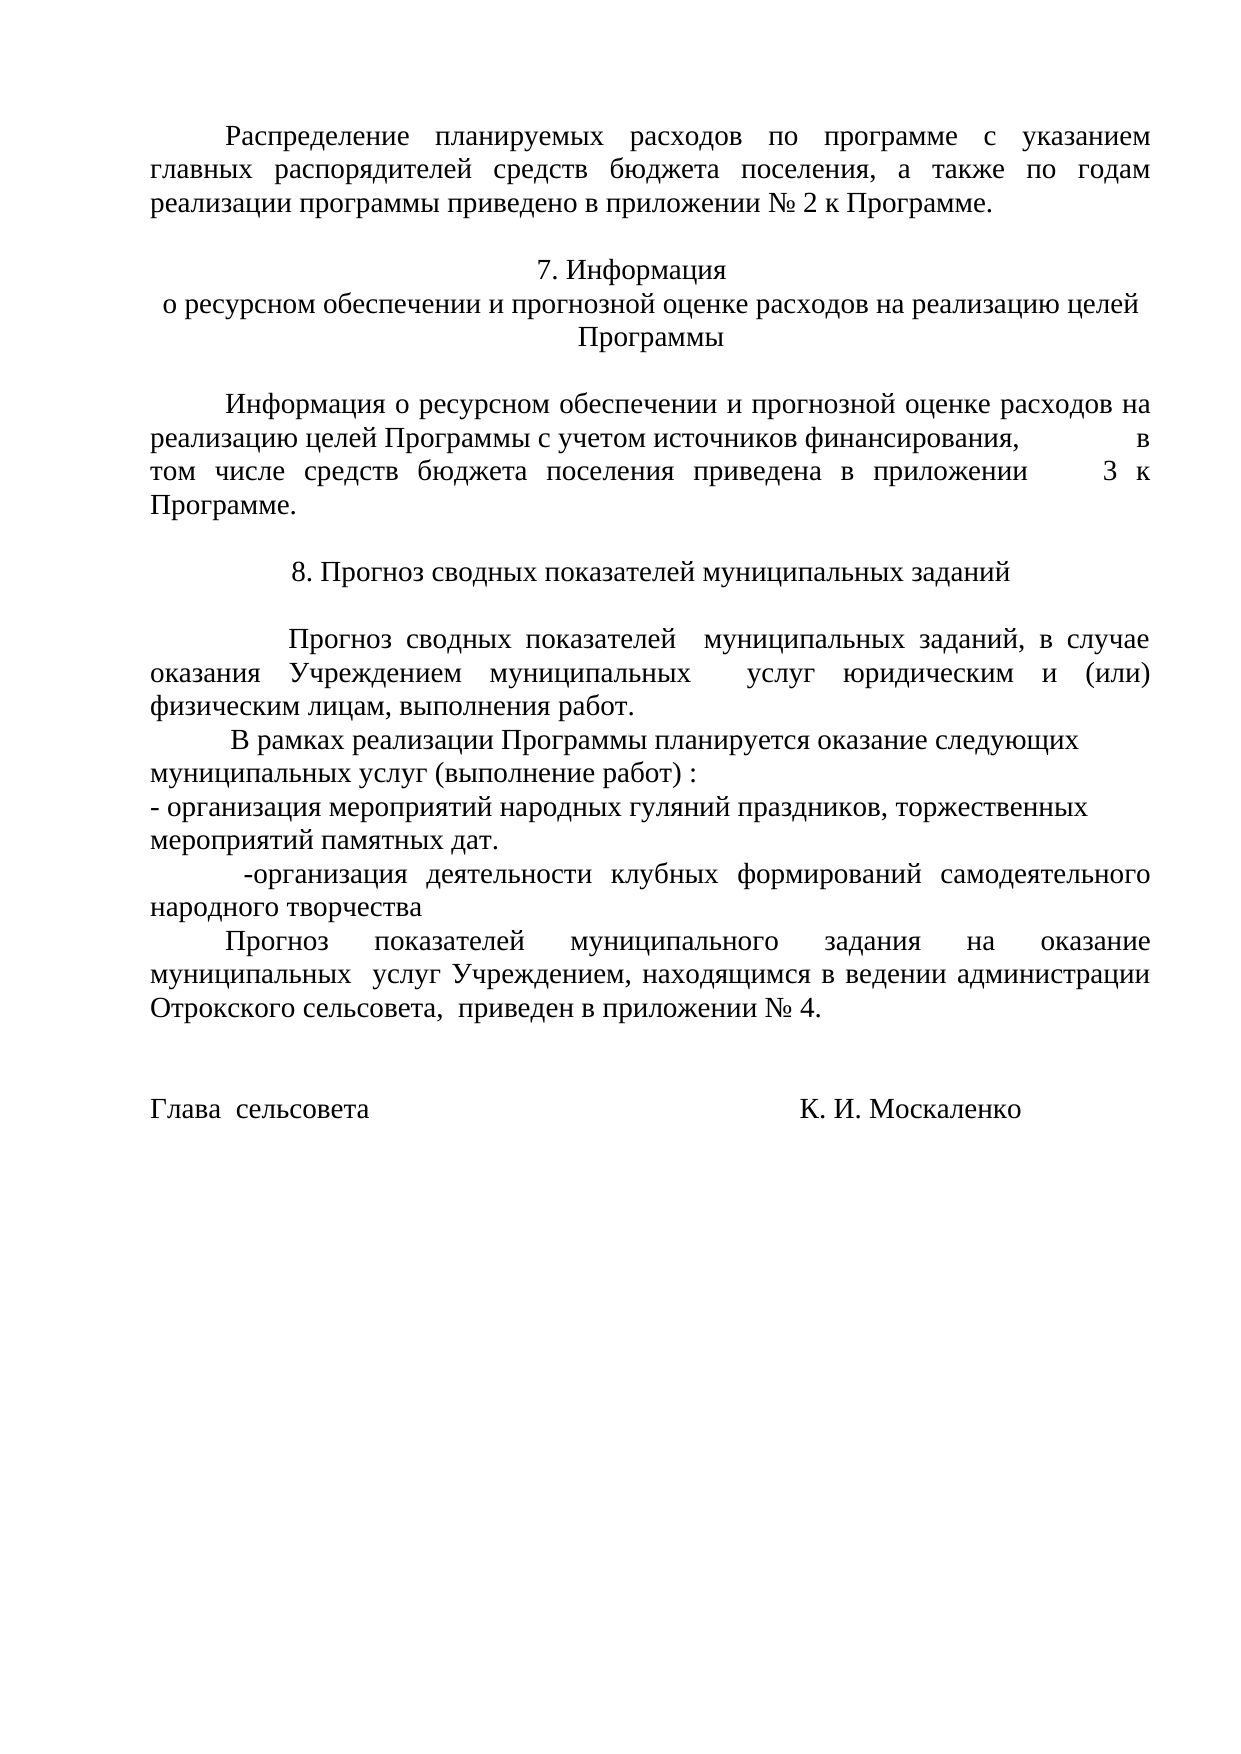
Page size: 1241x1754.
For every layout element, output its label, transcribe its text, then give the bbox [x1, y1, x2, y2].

text Информация о ресурсном обеспечении и прогнозной оценке расходов на реализацию целей Программы с учетом источников финансирования, в том числе средств бюджета поселения приведена в приложении 3 к Программе. [150, 386, 1152, 521]
text В рамках реализации Программы планируется оказание следующих муниципальных услуг (выполнение работ) : [150, 722, 1152, 789]
text 8. Прогноз сводных показателей муниципальных заданий [150, 554, 1152, 588]
text Глава сельсовета К. И. Москаленко [150, 1091, 1152, 1124]
text Прогноз показателей муниципального задания на оказание муниципальных услуг Учреждением, находящимся в ведении администрации Отрокского сельсовета, приведен в приложении № 4. [150, 923, 1152, 1024]
text 7. Информация [150, 252, 1152, 286]
text о ресурсном обеспечении и прогнозной оценке расходов на реализацию целей Программы [150, 286, 1152, 353]
text -организация деятельности клубных формирований самодеятельного народного творчества [150, 856, 1152, 923]
text Прогноз сводных показателей муниципальных заданий, в случае оказания Учреждением муниципальных услуг юридическим и (или) физическим лицам, выполнения работ. [150, 621, 1152, 722]
text Распределение планируемых расходов по программе с указанием главных распорядителей средств бюджета поселения, а также по годам реализации программы приведено в приложении № 2 к Программе. [150, 118, 1152, 219]
text - организация мероприятий народных гуляний праздников, торжественных мероприятий памятных дат. [150, 789, 1152, 856]
